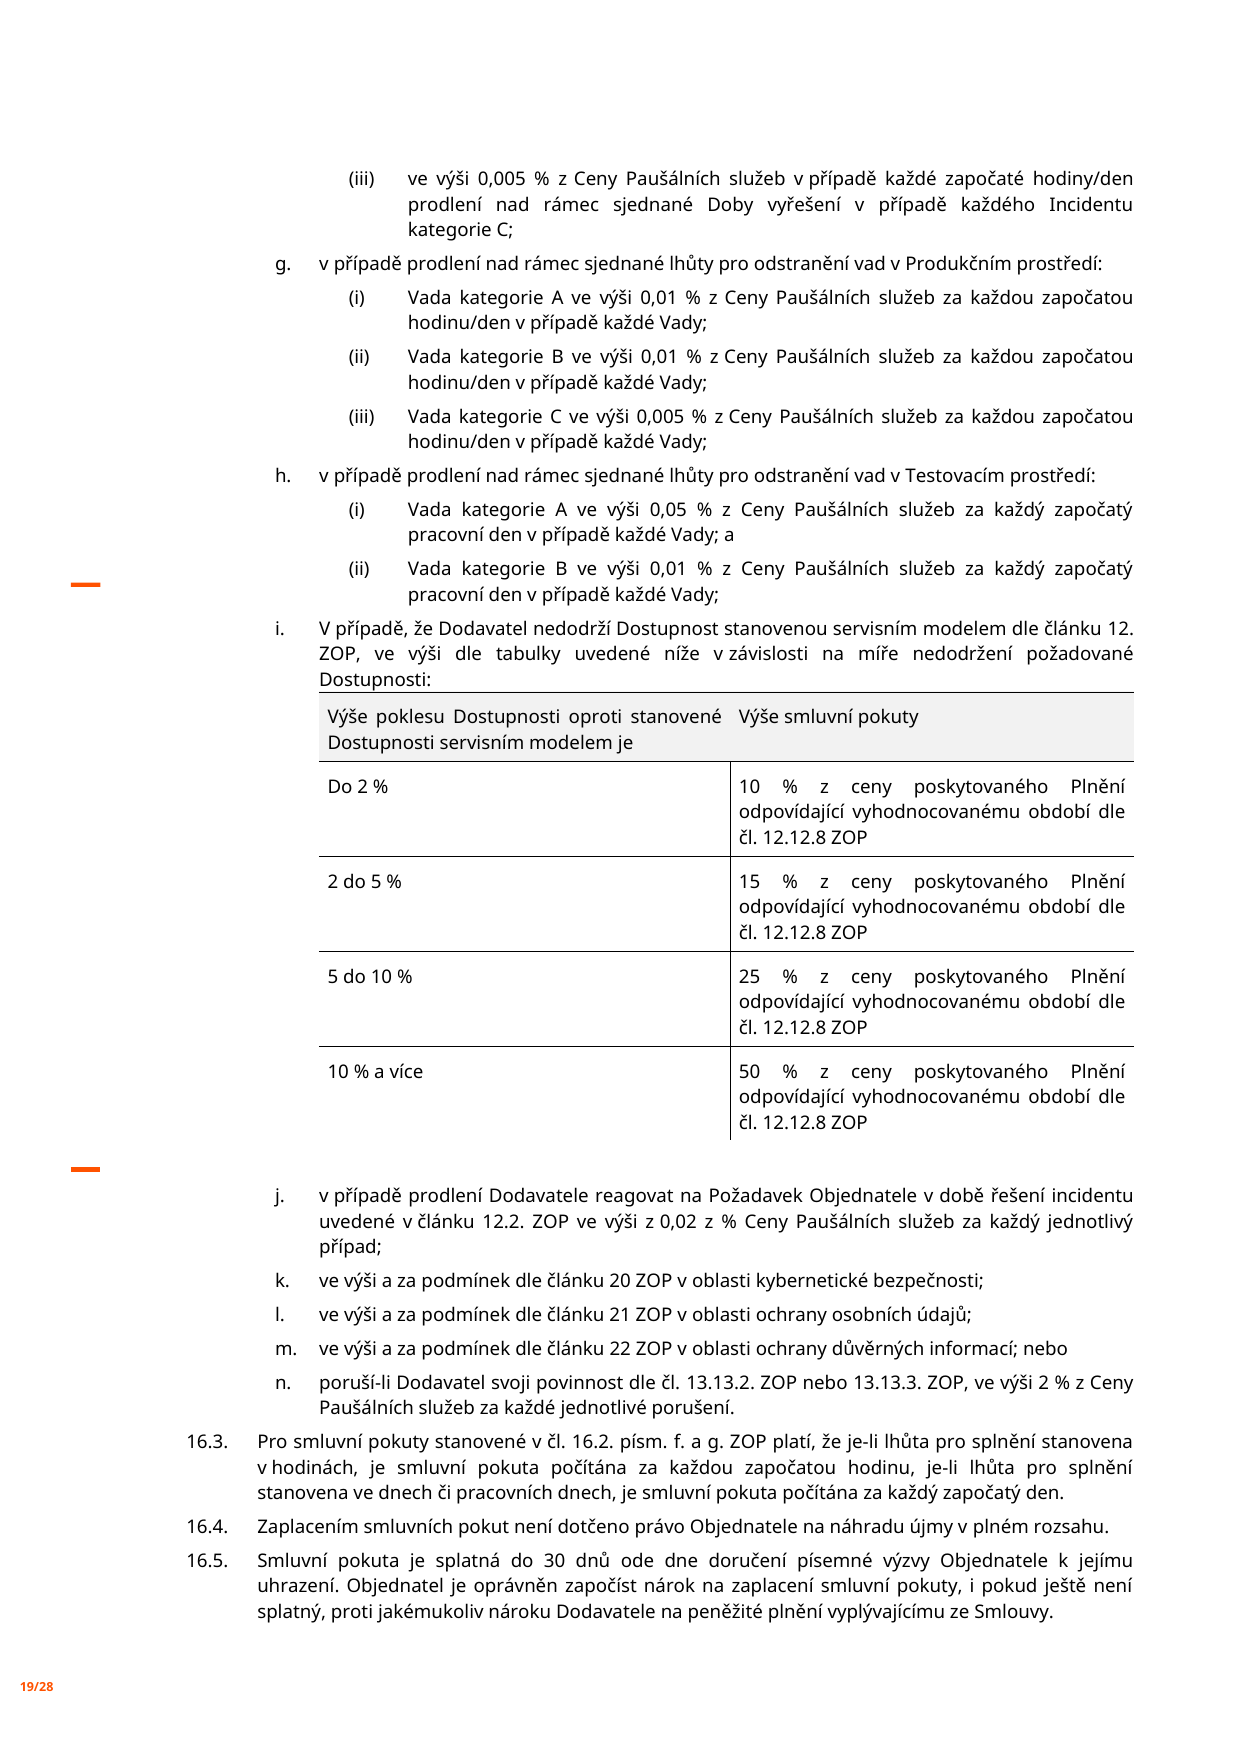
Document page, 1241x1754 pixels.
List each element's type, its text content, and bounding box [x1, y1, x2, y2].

list v případě prodlení Dodavatele reagovat na Požadavek Objednatele v době řešení incidentu uvedené v článku 12.2. ZOP ve výši z 0,02 z % Ceny Paušálních služeb za každý jednotlivý případ; [275, 1183, 1134, 1259]
table_header Výše smluvní pokuty [730, 693, 1134, 761]
list ve výši a za podmínek dle článku 20 ZOP v oblasti kybernetické bezpečnosti; [275, 1267, 1134, 1293]
text Pro smluvní pokuty stanovené v čl. 16.2. písm. f. a g. ZOP platí, že je-li lhůta pro splnění stanovena v hodinách, je smluvní pokuta počítána za každou započatou hodinu, je-li lhůta pro splnění stanovena ve dnech či pracovních dnech, je smluvní pokuta počítána za každý započatý den. [186, 1428, 1134, 1505]
list poruší-li Dodavatel svoji povinnost dle čl. 13.2. ZOP nebo 13.3. ZOP, ve výši 2 % z Ceny Paušálních služeb za každé jednotlivé porušení. [275, 1369, 1134, 1420]
table_cell 5 do 10 % [319, 952, 730, 1046]
table_cell 10 % a více [319, 1047, 730, 1140]
list Vada kategorie A ve výši 0,01 % z Ceny Paušálních služeb za každou započatou hodinu/den v případě každé Vady; [348, 284, 1134, 335]
table_cell 50 % z ceny poskytovaného Plnění odpovídající vyhodnocovanému období dle čl. 12.8 ZOP [731, 1047, 1134, 1140]
table_cell 2 do 5 % [319, 857, 730, 951]
list ve výši 0,005 % z Ceny Paušálních služeb v případě každé započaté hodiny/den prodlení nad rámec sjednané Doby vyřešení v případě každého Incidentu kategorie C; [348, 165, 1134, 242]
table_cell 25 % z ceny poskytovaného Plnění odpovídající vyhodnocovanému období dle čl. 12.8 ZOP [731, 952, 1134, 1046]
list ve výši a za podmínek dle článku 21 ZOP v oblasti ochrany osobních údajů; [275, 1301, 1134, 1327]
table_cell Do 2 % [319, 762, 730, 856]
text Smluvní pokuta je splatná do 30 dnů ode dne doručení písemné výzvy Objednatele k jejímu uhrazení. Objednatel je oprávněn započíst nárok na zaplacení smluvní pokuty, i pokud ještě není splatný, proti jakémukoliv nároku Dodavatele na peněžité plnění vyplývajícímu ze Smlouvy. [186, 1547, 1134, 1624]
list v případě prodlení nad rámec sjednané lhůty pro odstranění vad v Testovacím prostředí: [275, 462, 1134, 488]
table_cell 15 % z ceny poskytovaného Plnění odpovídající vyhodnocovanému období dle čl. 12.8 ZOP [731, 857, 1134, 951]
list Vada kategorie B ve výši 0,01 % z Ceny Paušálních služeb za každou započatou hodinu/den v případě každé Vady; [348, 343, 1134, 394]
table_header Výše poklesu Dostupnosti oproti stanovené Dostupnosti servisním modelem je [319, 693, 730, 761]
list ve výši a za podmínek dle článku 22 ZOP v oblasti ochrany důvěrných informací; nebo [275, 1335, 1134, 1361]
list Vada kategorie B ve výši 0,01 % z Ceny Paušálních služeb za každý započatý pracovní den v případě každé Vady; [348, 556, 1134, 607]
list Vada kategorie C ve výši 0,005 % z Ceny Paušálních služeb za každou započatou hodinu/den v případě každé Vady; [348, 403, 1134, 454]
list V případě, že Dodavatel nedodrží Dostupnost stanovenou servisním modelem dle článku 12. ZOP, ve výši dle tabulky uvedené níže v závislosti na míře nedodržení požadované Dostupnosti: [275, 615, 1134, 691]
list v případě prodlení nad rámec sjednané lhůty pro odstranění vad v Produkčním prostředí: [275, 250, 1134, 276]
text Zaplacením smluvních pokut není dotčeno právo Objednatele na náhradu újmy v plném rozsahu. [186, 1513, 1134, 1539]
list Vada kategorie A ve výši 0,05 % z Ceny Paušálních služeb za každý započatý pracovní den v případě každé Vady; a [348, 496, 1134, 547]
table_cell 10 % z ceny poskytovaného Plnění odpovídající vyhodnocovanému období dle čl. 12.8 ZOP [731, 762, 1134, 856]
